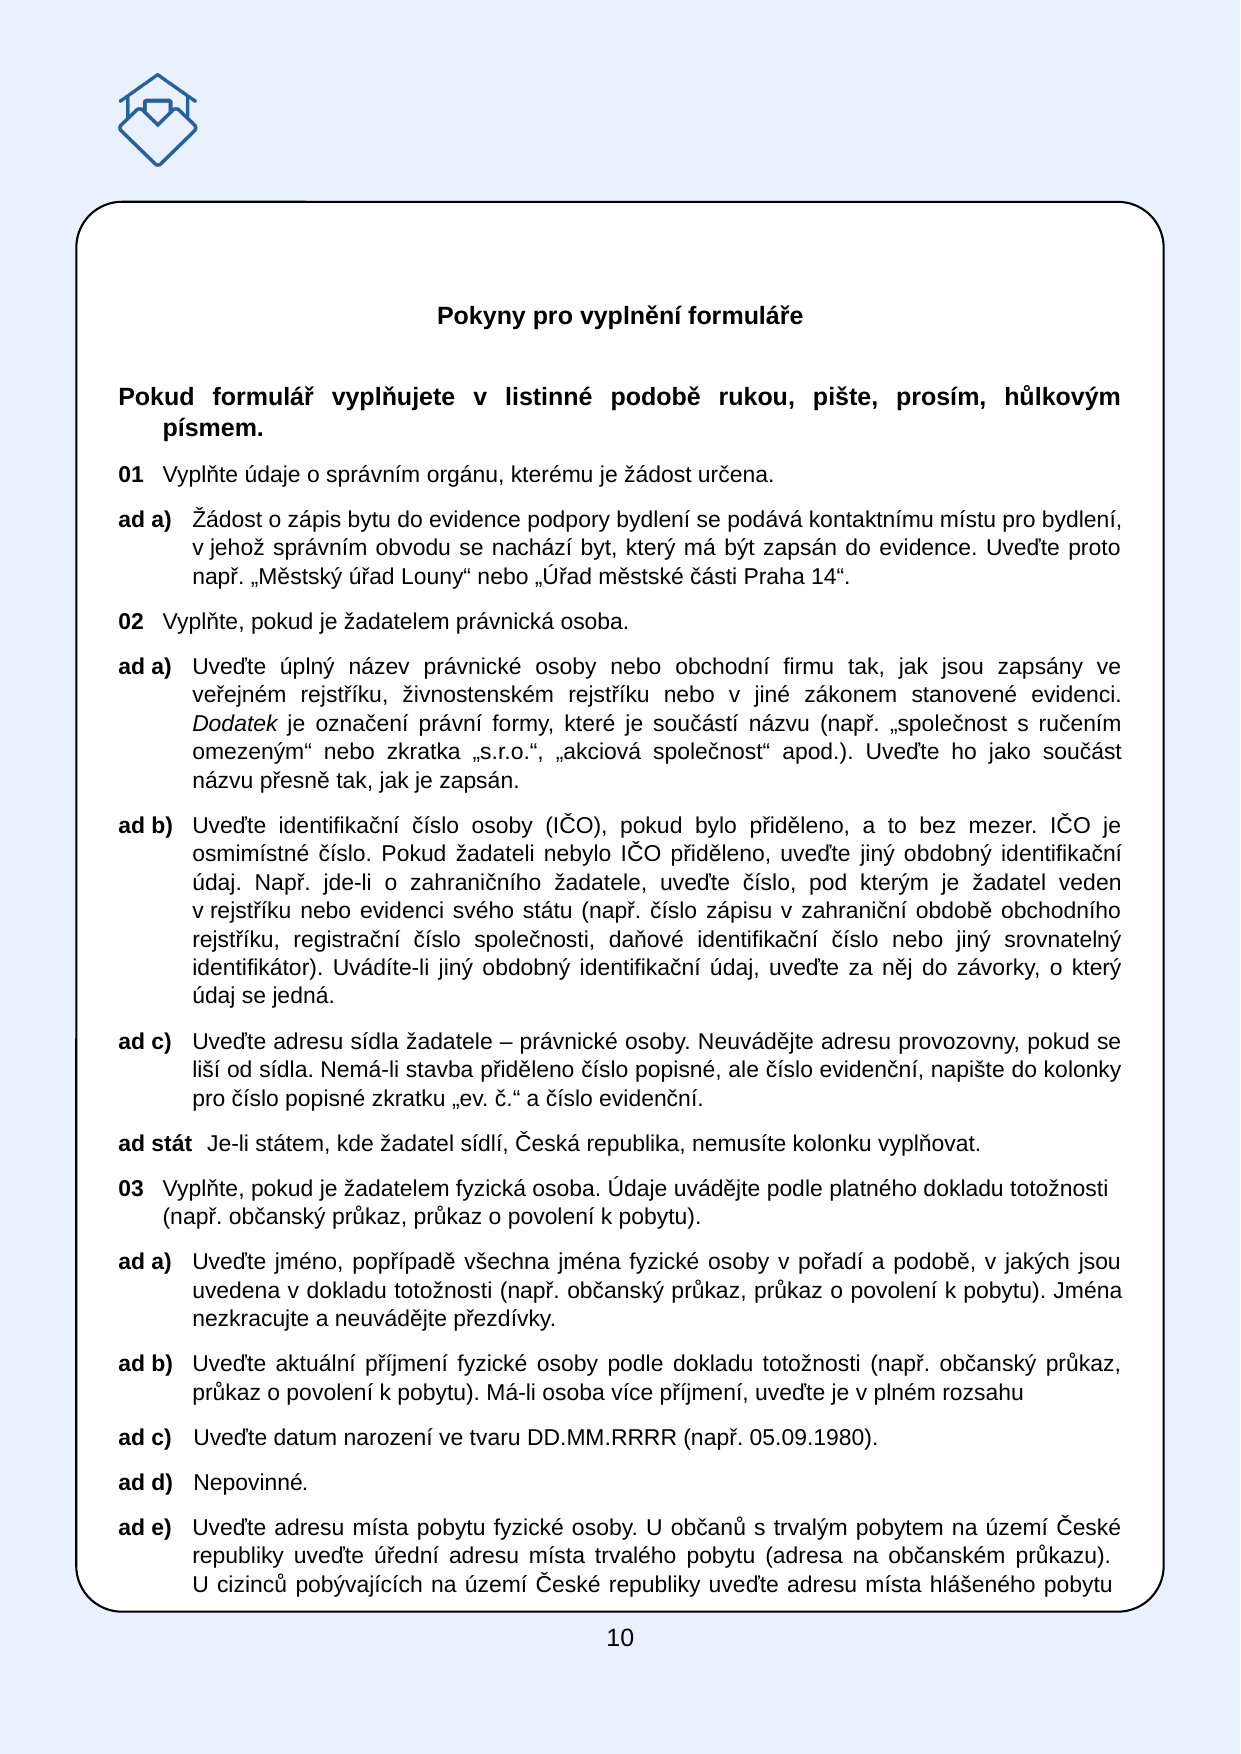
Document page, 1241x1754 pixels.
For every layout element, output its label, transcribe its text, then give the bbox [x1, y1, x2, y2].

text ad d) Nepovinné. [118, 1469, 1122, 1495]
text Pokyny pro vyplnění formuláře [118, 301, 1122, 330]
text 03 Vyplňte, pokud je žadatelem fyzická osoba. Údaje uvádějte podle platného dokladu totožnosti (např. občanský průkaz, průkaz o povolení k pobytu). [118, 1175, 1122, 1229]
text Pokud formulář vyplňujete v listinné podobě rukou, pište, prosím, hůlkovým písmem. [118, 382, 1122, 442]
text 02 Vyplňte, pokud je žadatelem právnická osoba. [118, 608, 1122, 634]
text ad b) Uveďte aktuální příjmení fyzické osoby podle dokladu totožnosti (např. občanský průkaz, průkaz o povolení k pobytu). Má-li osoba více příjmení, uveďte je v plném rozsahu [118, 1350, 1122, 1405]
text ad a) Uveďte jméno, popřípadě všechna jména fyzické osoby v pořadí a podobě, v jakých jsou uvedena v dokladu totožnosti (např. občanský průkaz, průkaz o povolení k pobytu). Jména nezkracujte a neuvádějte přezdívky. [118, 1248, 1122, 1332]
text 01 Vyplňte údaje o správním orgánu, kterému je žádost určena. [118, 461, 1122, 487]
text ad a) Žádost o zápis bytu do evidence podpory bydlení se podává kontaktnímu místu pro bydlení, v jehož správním obvodu se nachází byt, který má být zapsán do evidence. Uveďte proto např. „Městský úřad Louny“ nebo „Úřad městské části Praha 14“. [118, 506, 1122, 589]
text ad c) Uveďte adresu sídla žadatele – právnické osoby. Neuvádějte adresu provozovny, pokud se liší od sídla. Nemá-li stavba přiděleno číslo popisné, ale číslo evidenční, napište do kolonky pro číslo popisné zkratku „ev. č.“ a číslo evidenční. [118, 1028, 1122, 1111]
text ad a) Uveďte úplný název právnické osoby nebo obchodní firmu tak, jak jsou zapsány ve veřejném rejstříku, živnostenském rejstříku nebo v jiné zákonem stanovené evidenci. Dodatek je označení právní formy, které je součástí názvu (např. „společnost s ručením omezeným“ nebo zkratka „s.r.o.“, „akciová společnost“ apod.). Uveďte ho jako součást názvu přesně tak, jak je zapsán. [118, 653, 1122, 793]
text ad c) Uveďte datum narození ve tvaru DD.MM.RRRR (např. 05.09.1980). [118, 1424, 1122, 1450]
picture [118, 73, 202, 167]
text ad stát Je-li státem, kde žadatel sídlí, Česká republika, nemusíte kolonku vyplňovat. [118, 1130, 1122, 1156]
text ad b) Uveďte identifikační číslo osoby (IČO), pokud bylo přiděleno, a to bez mezer. IČO je osmimístné číslo. Pokud žadateli nebylo IČO přiděleno, uveďte jiný obdobný identifikační údaj. Např. jde-li o zahraničního žadatele, uveďte číslo, pod kterým je žadatel veden v rejstříku nebo evidenci svého státu (např. číslo zápisu v zahraniční obdobě obchodního rejstříku, registrační číslo společnosti, daňové identifikační číslo nebo jiný srovnatelný identifikátor). Uvádíte-li jiný obdobný identifikační údaj, uveďte za něj do závorky, o který údaj se jedná. [118, 812, 1122, 1009]
